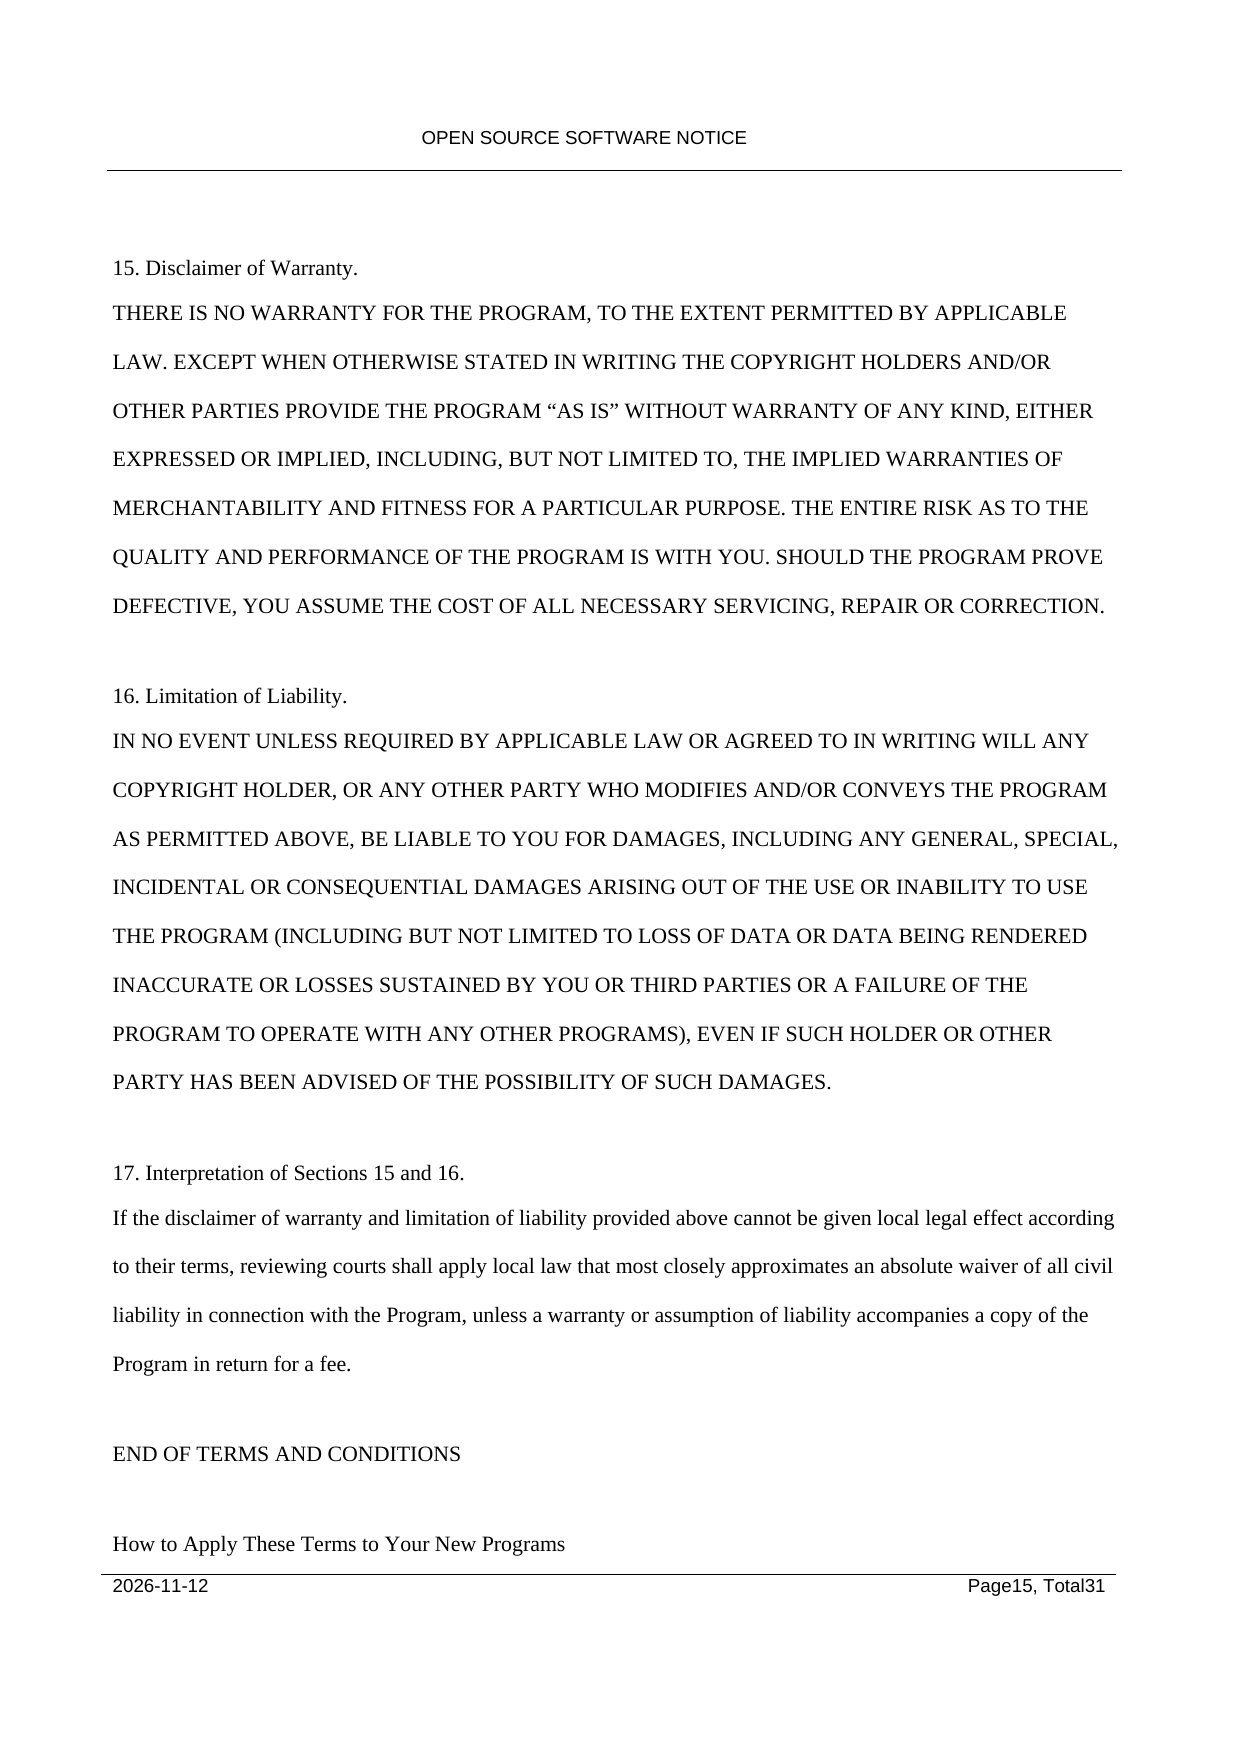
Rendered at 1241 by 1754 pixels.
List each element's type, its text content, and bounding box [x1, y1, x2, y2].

text 17. Interpretation of Sections 15 and 16. [112, 1156, 1128, 1188]
text 15. Disclaimer of Warranty. [112, 251, 1128, 284]
text THERE IS NO WARRANTY FOR THE PROGRAM, TO THE EXTENT PERMITTED BY APPLICABLE LAW. EXCEPT WHEN OTHERWISE STATED IN WRITING THE COPYRIGHT HOLDERS AND/OR OTHER PARTIES PROVIDE THE PROGRAM “AS IS” WITHOUT WARRANTY OF ANY KIND, EITHER EXPRESSED OR IMPLIED, INCLUDING, BUT NOT LIMITED TO, THE IMPLIED WARRANTIES OF MERCHANTABILITY AND FITNESS FOR A PARTICULAR PURPOSE. THE ENTIRE RISK AS TO THE QUALITY AND PERFORMANCE OF THE PROGRAM IS WITH YOU. SHOULD THE PROGRAM PROVE DEFECTIVE, YOU ASSUME THE COST OF ALL NECESSARY SERVICING, REPAIR OR CORRECTION. [112, 297, 1128, 622]
text END OF TERMS AND CONDITIONS [112, 1437, 1128, 1470]
text IN NO EVENT UNLESS REQUIRED BY APPLICABLE LAW OR AGREED TO IN WRITING WILL ANY COPYRIGHT HOLDER, OR ANY OTHER PARTY WHO MODIFIES AND/OR CONVEYS THE PROGRAM AS PERMITTED ABOVE, BE LIABLE TO YOU FOR DAMAGES, INCLUDING ANY GENERAL, SPECIAL, INCIDENTAL OR CONSEQUENTIAL DAMAGES ARISING OUT OF THE USE OR INABILITY TO USE THE PROGRAM (INCLUDING BUT NOT LIMITED TO LOSS OF DATA OR DATA BEING RENDERED INACCURATE OR LOSSES SUSTAINED BY YOU OR THIRD PARTIES OR A FAILURE OF THE PROGRAM TO OPERATE WITH ANY OTHER PROGRAMS), EVEN IF SUCH HOLDER OR OTHER PARTY HAS BEEN ADVISED OF THE POSSIBILITY OF SUCH DAMAGES. [112, 724, 1128, 1098]
text How to Apply These Terms to Your New Programs [112, 1528, 1128, 1560]
text 16. Limitation of Liability. [112, 679, 1128, 712]
text If the disclaimer of warranty and limitation of liability provided above cannot be given local legal effect according to their terms, reviewing courts shall apply local law that most closely approximates an absolute waiver of all civil liability in connection with the Program, unless a warranty or assumption of liability accompanies a copy of the Program in return for a fee. [112, 1201, 1128, 1380]
